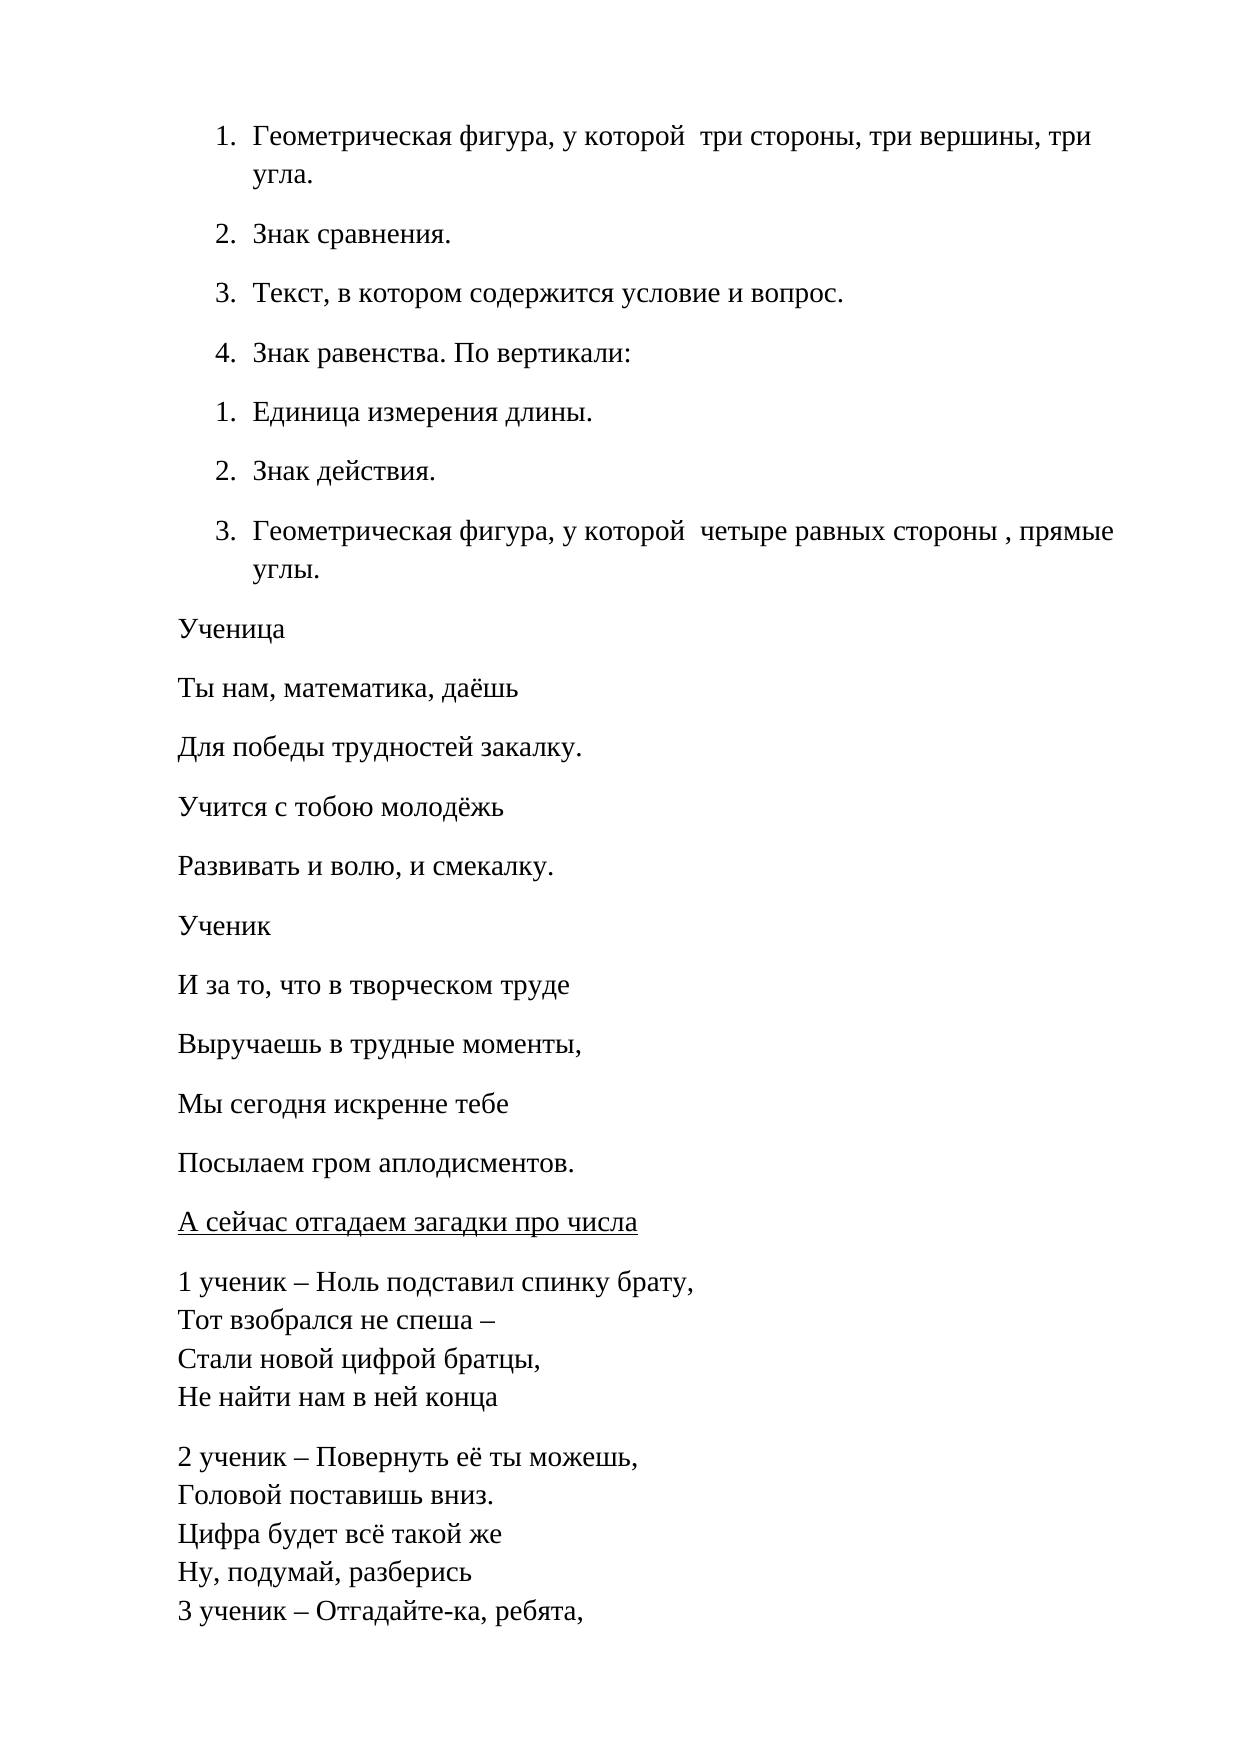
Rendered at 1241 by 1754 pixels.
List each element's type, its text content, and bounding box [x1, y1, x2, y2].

text Выручаешь в трудные моменты, [177, 1026, 1152, 1060]
text Мы сегодня искренне тебе [177, 1086, 1152, 1119]
list Знак действия. [215, 453, 1152, 487]
text Учится с тобою молодёжь [177, 789, 1152, 822]
text И за то, что в творческом труде [177, 967, 1152, 1001]
text Посылаем гром аплодисментов. [177, 1145, 1152, 1179]
list Единица измерения длины. [215, 394, 1152, 428]
list Знак сравнения. [215, 216, 1152, 249]
list Геометрическая фигура, у которой четыре равных стороны , прямые углы. [215, 513, 1152, 585]
text Для победы трудностей закалку. [177, 729, 1152, 763]
list Геометрическая фигура, у которой три стороны, три вершины, три угла. [215, 118, 1152, 190]
text 1 ученик – Ноль подставил спинку брату, Тот взобрался не спеша – Стали новой цифрой братцы, Не найти нам в ней конца [177, 1264, 1152, 1413]
text Развивать и волю, и смекалку. [177, 848, 1152, 882]
text Ученик [177, 908, 1152, 941]
text А сейчас отгадаем загадки про числа [177, 1204, 1152, 1238]
list Текст, в котором содержится условие и вопрос. [215, 275, 1152, 309]
text Ученица [177, 611, 1152, 644]
list Знак равенства. По вертикали: [215, 335, 1152, 368]
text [177, 1439, 1152, 1627]
text Ты нам, математика, даёшь [177, 670, 1152, 704]
